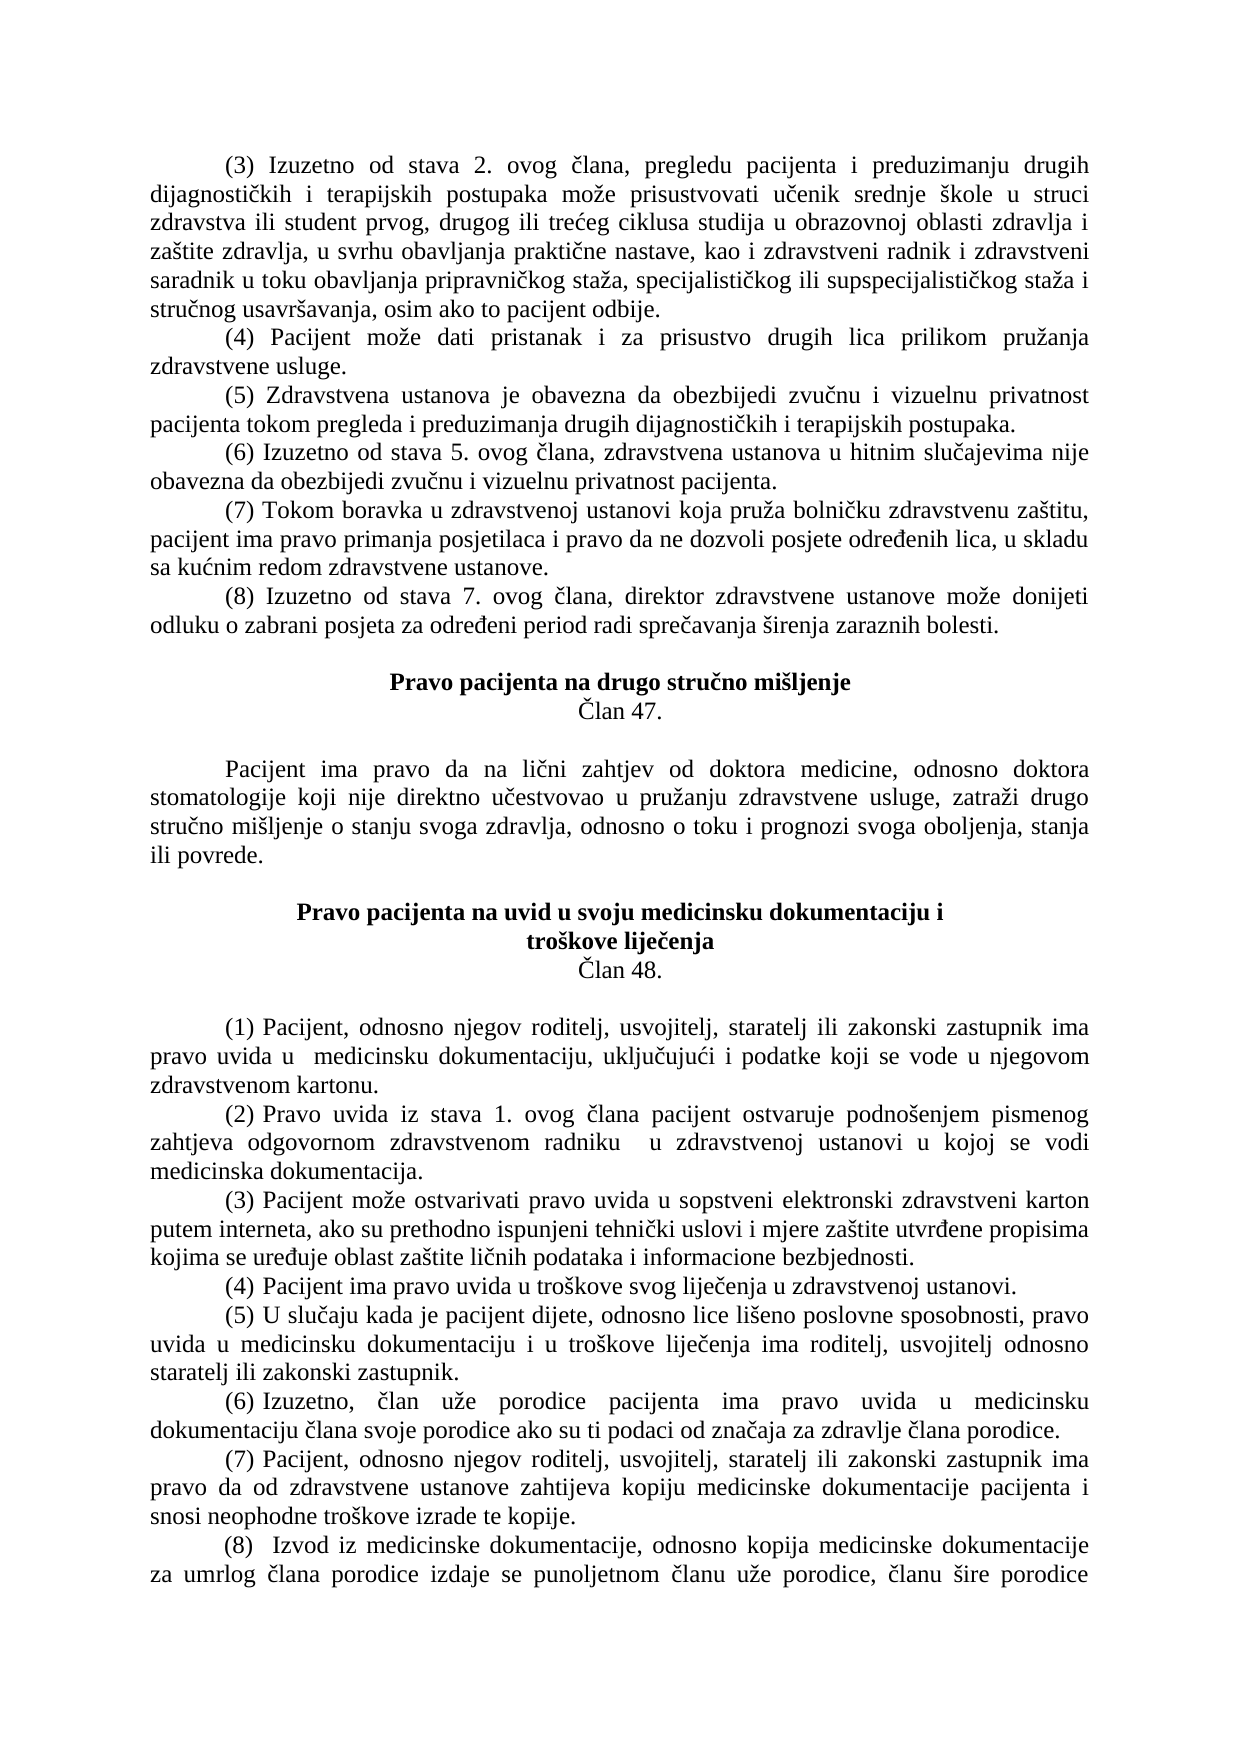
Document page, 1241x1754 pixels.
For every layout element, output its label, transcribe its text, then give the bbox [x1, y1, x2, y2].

list Pacijent, odnosno njegov roditelj, usvojitelj, staratelj ili zakonski zastupnik ima pravo da od zdravstvene ustanove zahtijeva kopiju medicinske dokumentacije pacijenta i snosi neophodne troškove izrade te kopije. [150, 1444, 1090, 1530]
list Pravo uvida iz stava 1. ovog člana pacijent ostvaruje podnošenjem pismenog zahtjeva odgovornom zdravstvenom radniku u zdravstvenoj ustanovi u kojoj se vodi medicinska dokumentacija. [150, 1099, 1090, 1185]
list Izuzetno, član uže porodice pacijenta ima pravo uvida u medicinsku dokumentaciju člana svoje porodice ako su ti podaci od značaja za zdravlje člana porodice. [150, 1386, 1090, 1444]
text (3) Izuzetno od stava 2. ovog člana, pregledu pacijenta i preduzimanju drugih dijagnostičkih i terapijskih postupaka može prisustvovati učenik srednje škole u struci zdravstva ili student prvog, drugog ili trećeg ciklusa studija u obrazovnoj oblasti zdravlja i zaštite zdravlja, u svrhu obavljanja praktične nastave, kao i zdravstveni radnik i zdravstveni saradnik u toku obavljanja pripravničkog staža, specijalističkog ili supspecijalističkog staža i stručnog usavršavanja, osim ako to pacijent odbije. [150, 150, 1090, 322]
text (5) Zdravstvena ustanova je obavezna da obezbijedi zvučnu i vizuelnu privatnost pacijenta tokom pregleda i preduzimanja drugih dijagnostičkih i terapijskih postupaka. [150, 380, 1090, 437]
text Član 48. [150, 955, 1090, 984]
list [150, 1530, 1090, 1587]
text troškove liječenja [150, 926, 1090, 955]
text (6) Izuzetno od stava 5. ovog člana, zdravstvena ustanova u hitnim slučajevima nije obavezna da obezbijedi zvučnu i vizuelnu privatnost pacijenta. [150, 437, 1090, 495]
text Pravo pacijenta na uvid u svoju medicinsku dokumentaciju i [150, 897, 1090, 926]
list Pacijent može ostvarivati pravo uvida u sopstveni elektronski zdravstveni karton putem interneta, ako su prethodno ispunjeni tehnički uslovi i mjere zaštite utvrđene propisima kojima se uređuje oblast zaštite ličnih podataka i informacione bezbjednosti. [150, 1185, 1090, 1271]
list U slučaju kada je pacijent dijete, odnosno lice lišeno poslovne sposobnosti, pravo uvida u medicinsku dokumentaciju i u troškove liječenja ima roditelj, usvojitelj odnosno staratelj ili zakonski zastupnik. [150, 1300, 1090, 1386]
list Pacijent, odnosno njegov roditelj, usvojitelj, staratelj ili zakonski zastupnik ima pravo uvida u medicinsku dokumentaciju, uključujući i podatke koji se vode u njegovom zdravstvenom kartonu. [150, 1012, 1090, 1099]
text (8) Izuzetno od stava 7. ovog člana, direktor zdravstvene ustanove može donijeti odluku o zabrani posjeta za određeni period radi sprečavanja širenja zaraznih bolesti. [150, 581, 1090, 639]
text Pacijent ima pravo da na lični zahtjev od doktora medicine, odnosno doktora stomatologije koji nije direktno učestvovao u pružanju zdravstvene usluge, zatraži drugo stručno mišljenje o stanju svoga zdravlja, odnosno o toku i prognozi svoga oboljenja, stanja ili povrede. [150, 754, 1090, 869]
text (4) Pacijent može dati pristanak i za prisustvo drugih lica prilikom pružanja zdravstvene usluge. [150, 322, 1090, 380]
text Pravo pacijenta na drugo stručno mišljenje [150, 667, 1090, 696]
list Pacijent ima pravo uvida u troškove svog liječenja u zdravstvenoj ustanovi. [150, 1271, 1090, 1300]
text (7) Tokom boravka u zdravstvenoj ustanovi koja pruža bolničku zdravstvenu zaštitu, pacijent ima pravo primanja posjetilaca i pravo da ne dozvoli posjete određenih lica, u skladu sa kućnim redom zdravstvene ustanove. [150, 495, 1090, 581]
text Član 47. [150, 696, 1090, 725]
